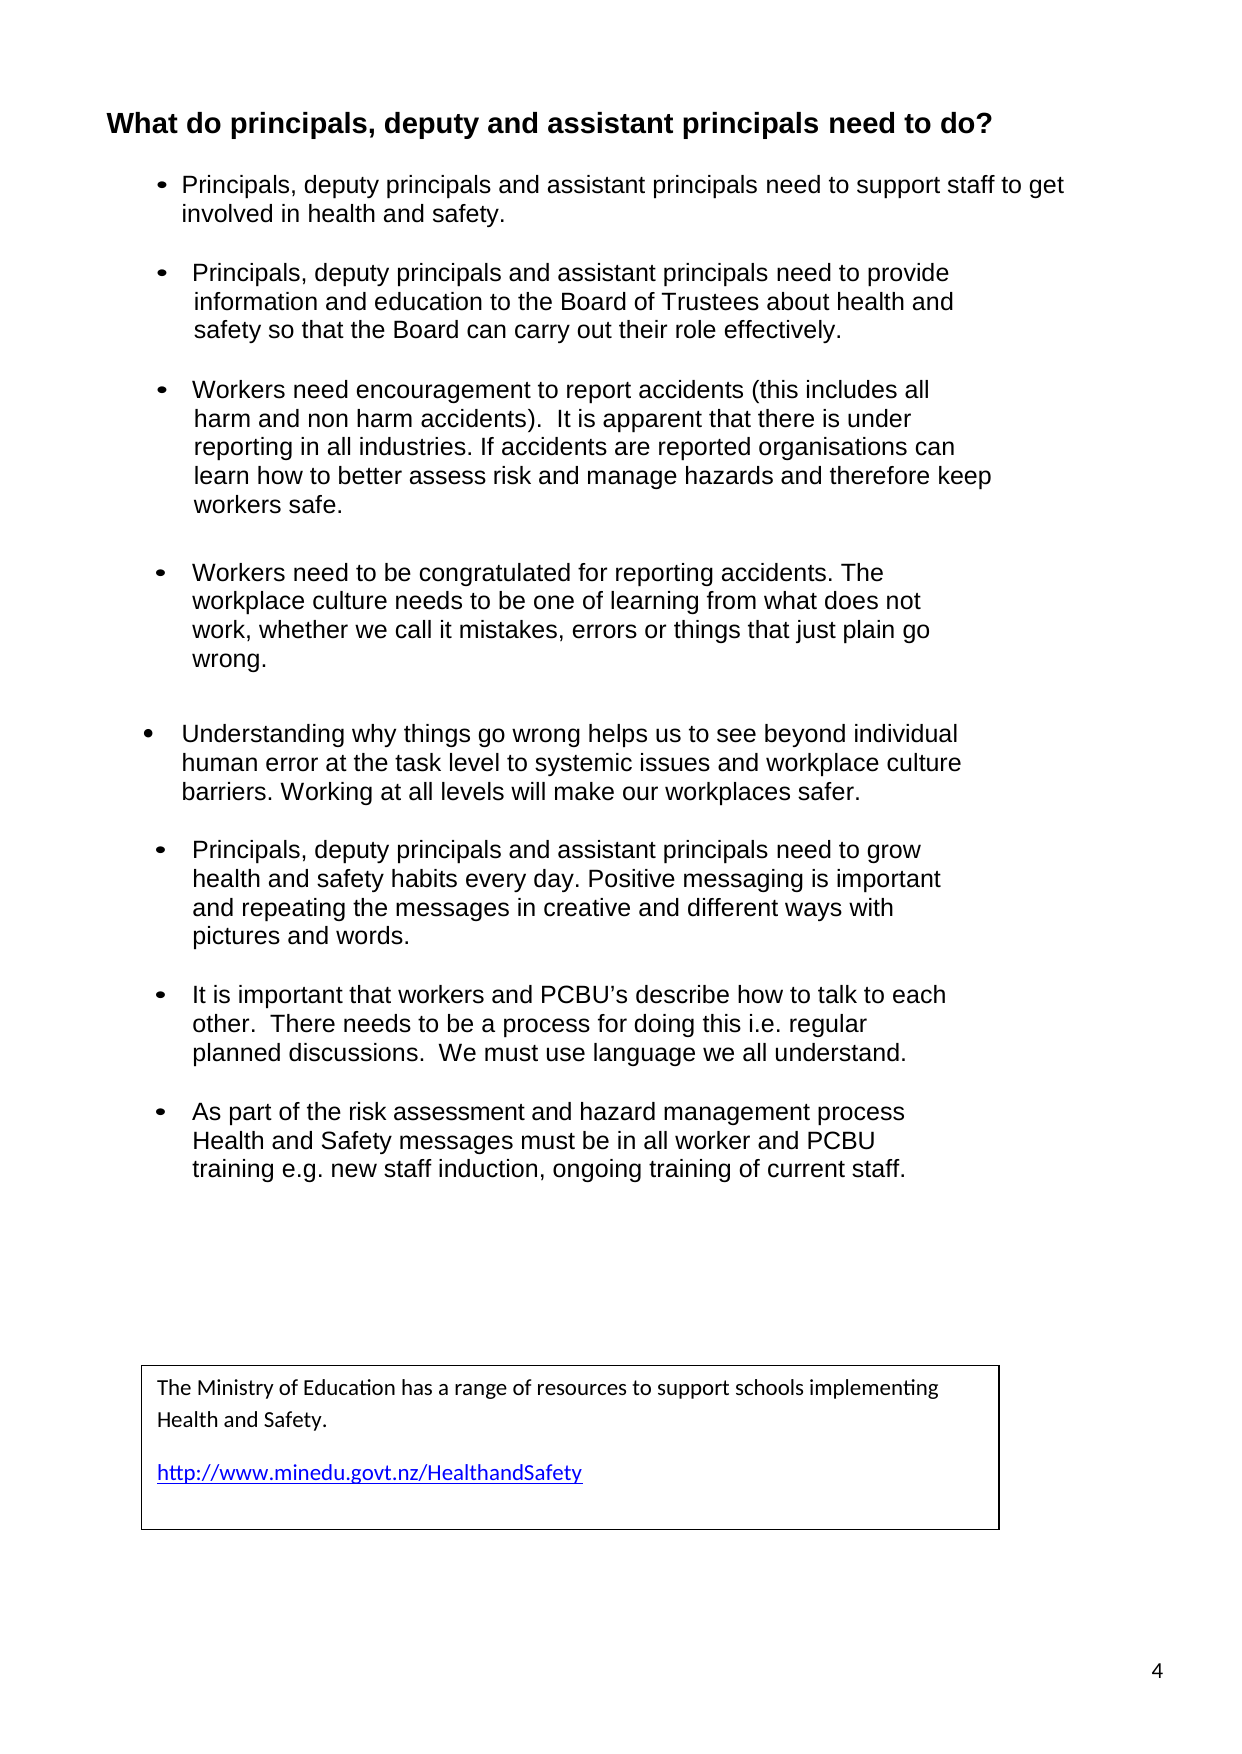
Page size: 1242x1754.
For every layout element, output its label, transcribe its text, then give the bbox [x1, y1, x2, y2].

text • Principals, deputy principals and assistant principals need to support staff to get involved in health and safety. [156, 170, 1137, 228]
text • Principals, deputy principals and assistant principals need to grow health and safety habits every day. Positive messaging is important and repeating the messages in creative and different ways with pictures and words. [154, 836, 956, 950]
text • It is important that workers and PCBU’s describe how to talk to each other. There needs to be a process for doing this i.e. regular planned discussions. We must use language we all understand. [154, 981, 959, 1067]
text • Workers need encouragement to report accidents (this includes all harm and non harm accidents). It is apparent that there is under reporting in all industries. If accidents are reported organisations can learn how to better assess risk and manage hazards and therefore keep workers safe. [156, 375, 993, 519]
text What do principals, deputy and assistant principals need to do? [106, 106, 1137, 140]
list Understanding why things go wrong helps us to see beyond individual human error at the task level to systemic issues and workplace culture barriers. Working at all levels will make our workplaces safer. [144, 719, 983, 806]
text • Workers need to be congratulated for reporting accidents. The workplace culture needs to be one of learning from what does not work, whether we call it mistakes, errors or things that just plain go wrong. [154, 558, 983, 673]
text • Principals, deputy principals and assistant principals need to provide information and education to the Board of Trustees about health and safety so that the Board can carry out their role effectively. [156, 258, 989, 345]
text • As part of the risk assessment and hazard management process Health and Safety messages must be in all worker and PCBU training e.g. new staff induction, ongoing training of current staff. [154, 1097, 917, 1184]
